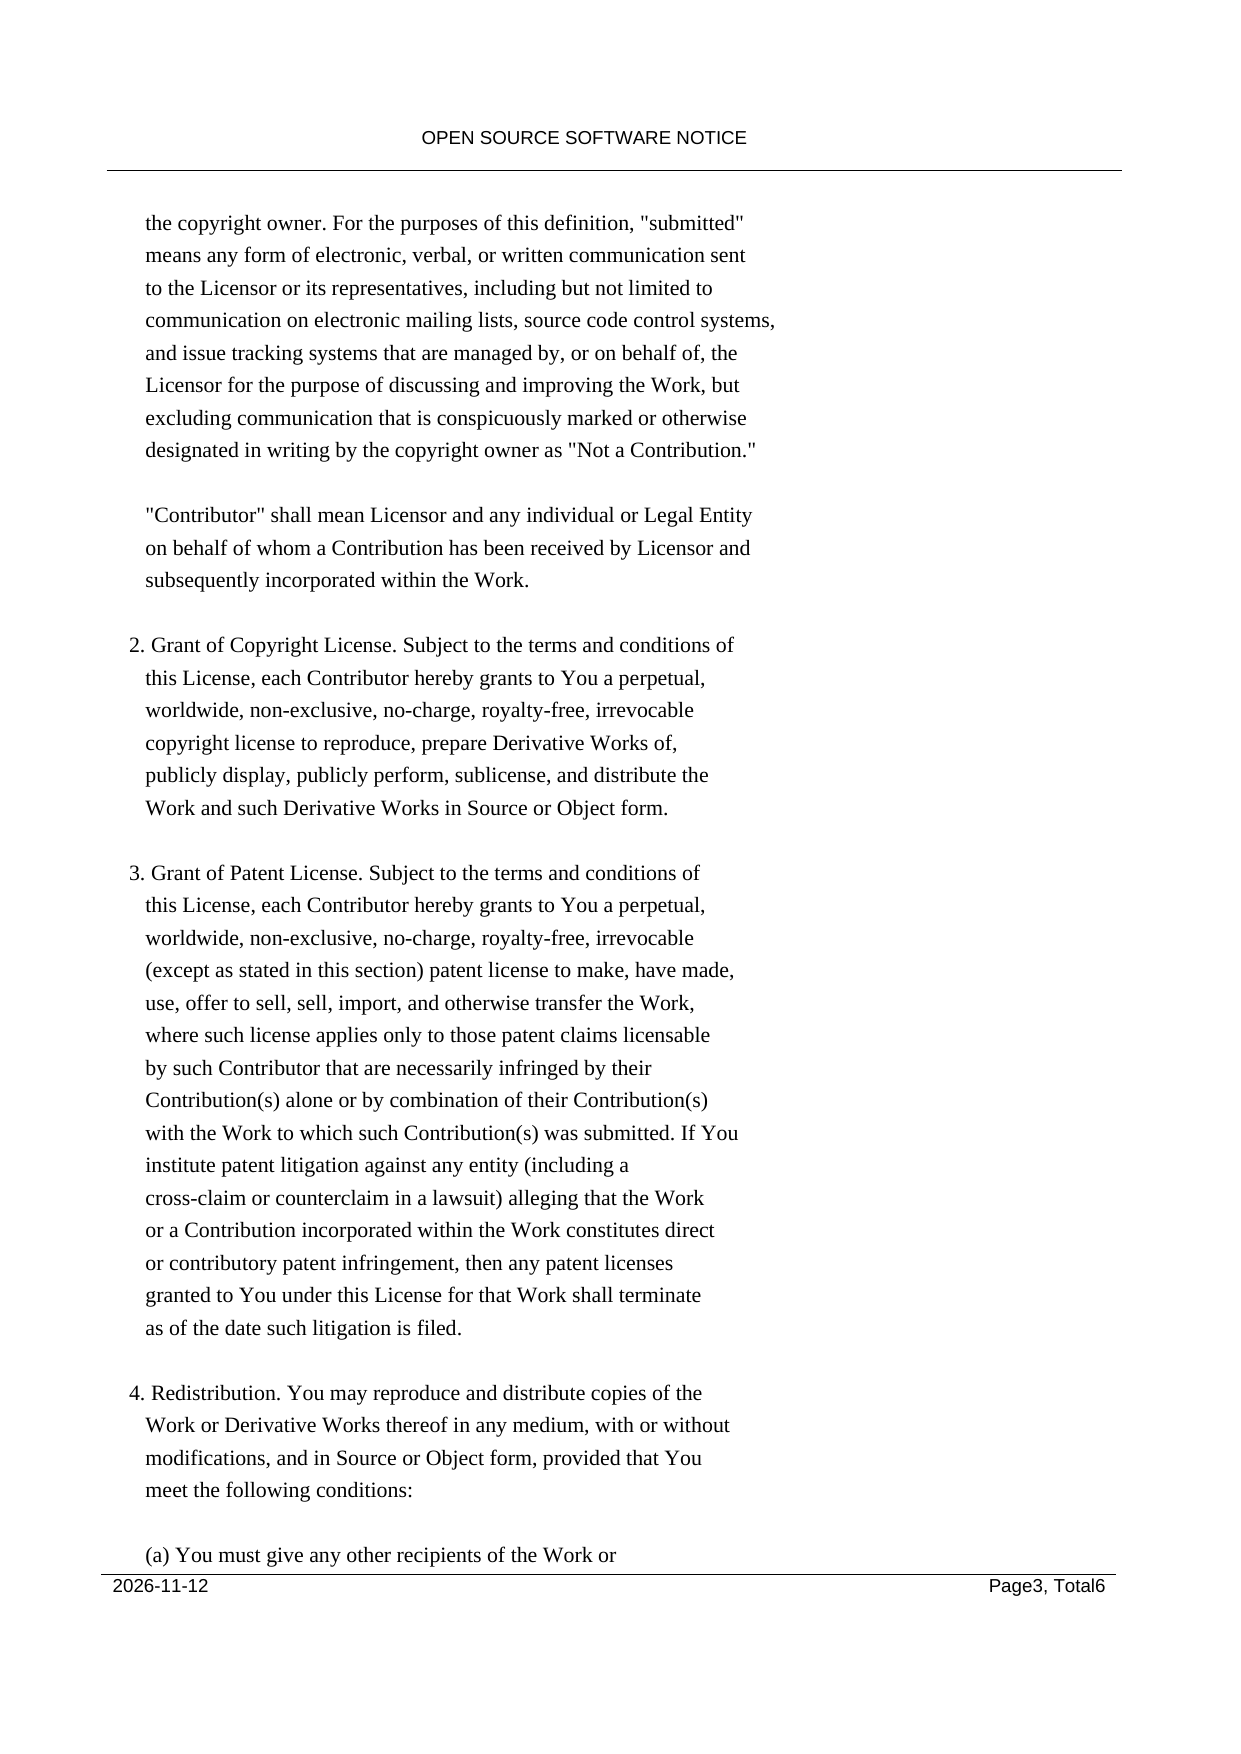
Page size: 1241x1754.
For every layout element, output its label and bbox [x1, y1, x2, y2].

text [112, 206, 1128, 1571]
